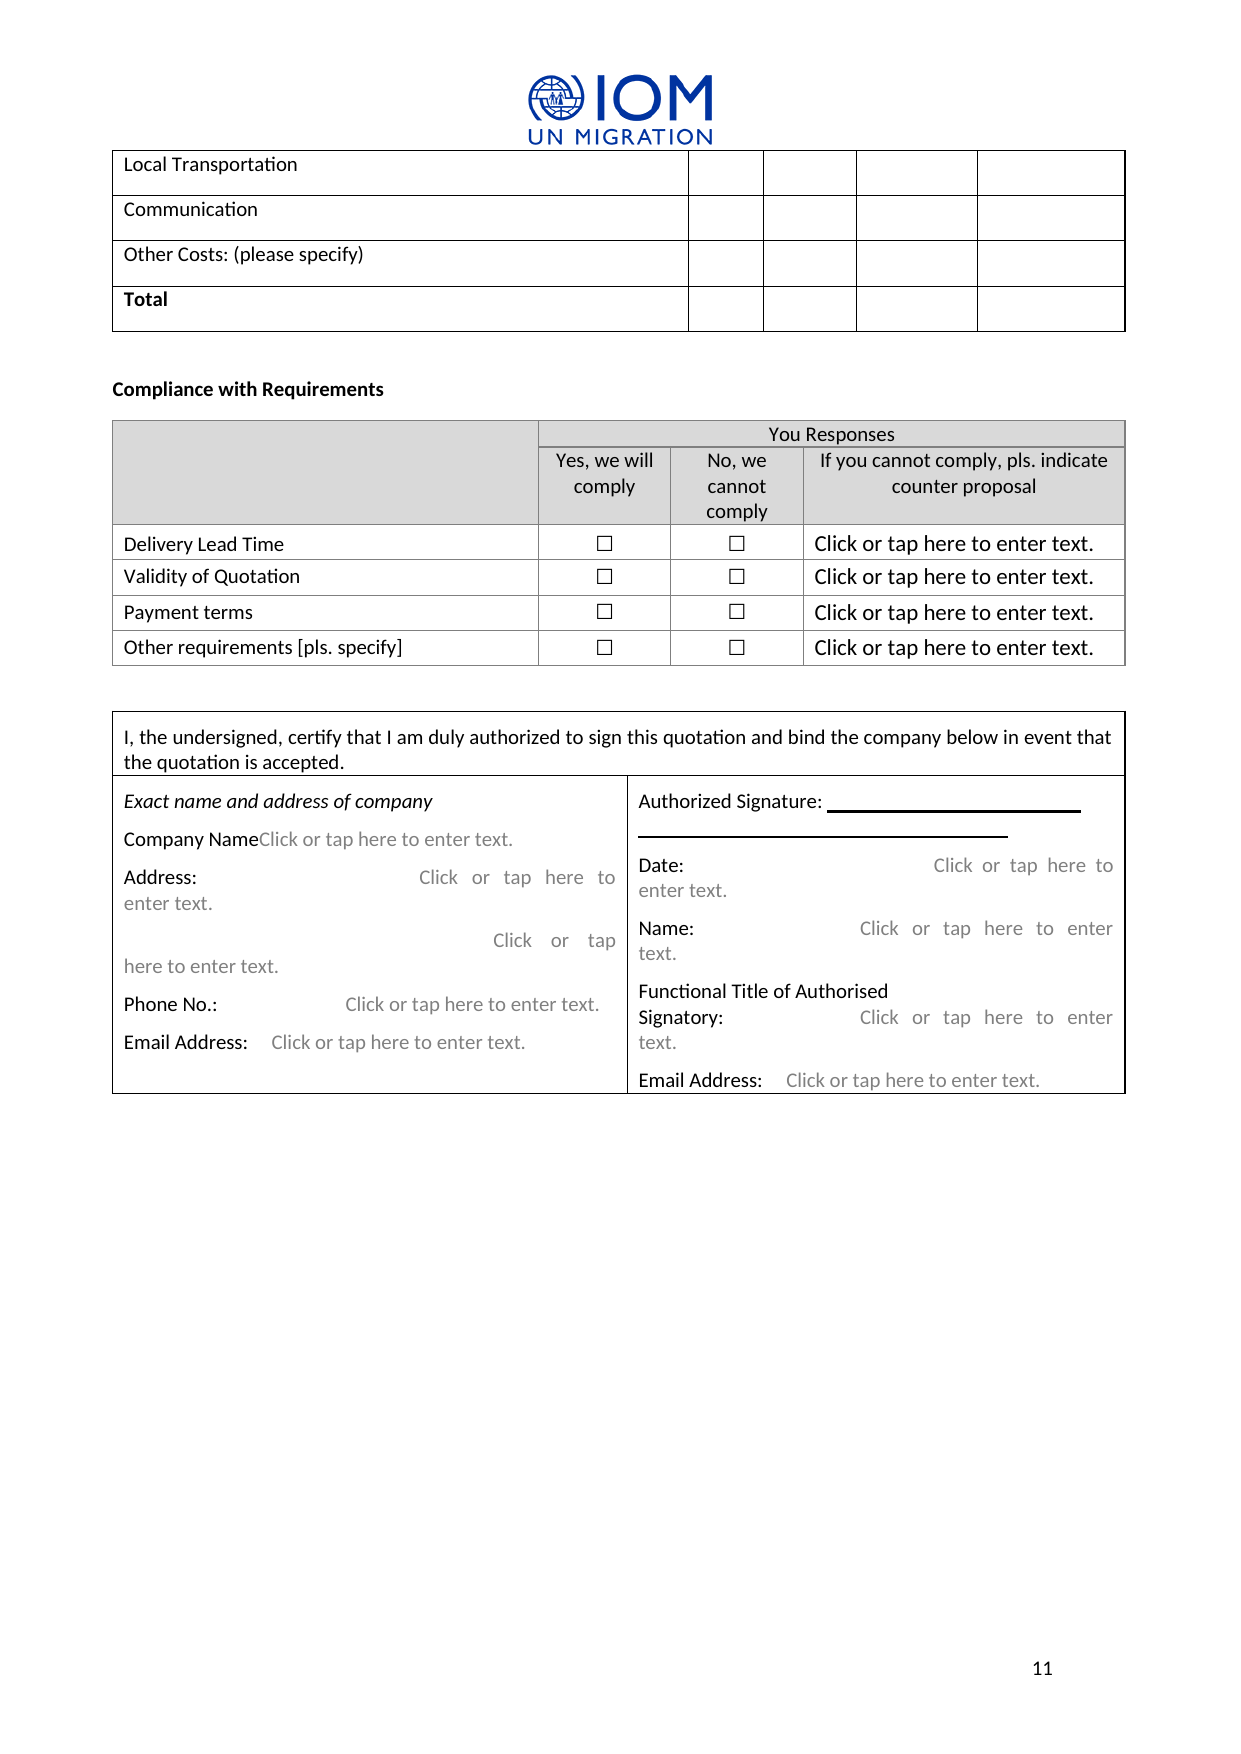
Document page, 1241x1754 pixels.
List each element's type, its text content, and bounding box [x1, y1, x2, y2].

table_cell Yes, we will comply [539, 448, 670, 524]
table_cell Communication [113, 196, 688, 240]
table_cell [689, 151, 763, 195]
table_header [113, 421, 538, 524]
table_cell [857, 151, 977, 195]
table_cell [978, 196, 1124, 240]
table_cell Delivery Lead Time [113, 525, 538, 559]
table_cell [689, 287, 763, 331]
table_cell [857, 196, 977, 240]
table_cell [764, 196, 856, 240]
table_cell No, we cannot comply [671, 448, 803, 524]
table_cell Other Costs: (please specify) [113, 241, 688, 286]
picture [524, 73, 716, 146]
table_cell [764, 241, 856, 286]
table_cell Authorized Signature: Date: Name: Functional Title of Authorised Signatory: Email Address: [628, 776, 1124, 1093]
table_cell Total [113, 287, 688, 331]
table_cell Validity of Quotation [113, 560, 538, 594]
table_cell [857, 241, 977, 286]
table_cell [689, 196, 763, 240]
text Compliance with Requirements [112, 376, 1128, 401]
table_cell [978, 241, 1124, 286]
table_cell [764, 151, 856, 195]
table_cell [764, 287, 856, 331]
table_cell Other requirements [pls. specify] [113, 631, 538, 665]
table_header I, the undersigned, certify that I am duly authorized to sign this quotation and bind the company below in event that the quotation is accepted. [113, 712, 1124, 775]
table_header You Responses [539, 421, 1124, 446]
table_cell [689, 241, 763, 286]
table_cell If you cannot comply, pls. indicate counter proposal [804, 448, 1124, 524]
table_cell Local Transportation [113, 151, 688, 195]
table_cell Exact name and address of company Company Name Address: Phone No.: Email Address: [113, 776, 627, 1093]
table_cell [978, 287, 1124, 331]
table_cell Payment terms [113, 596, 538, 630]
table_cell [978, 151, 1124, 195]
table_cell [857, 287, 977, 331]
